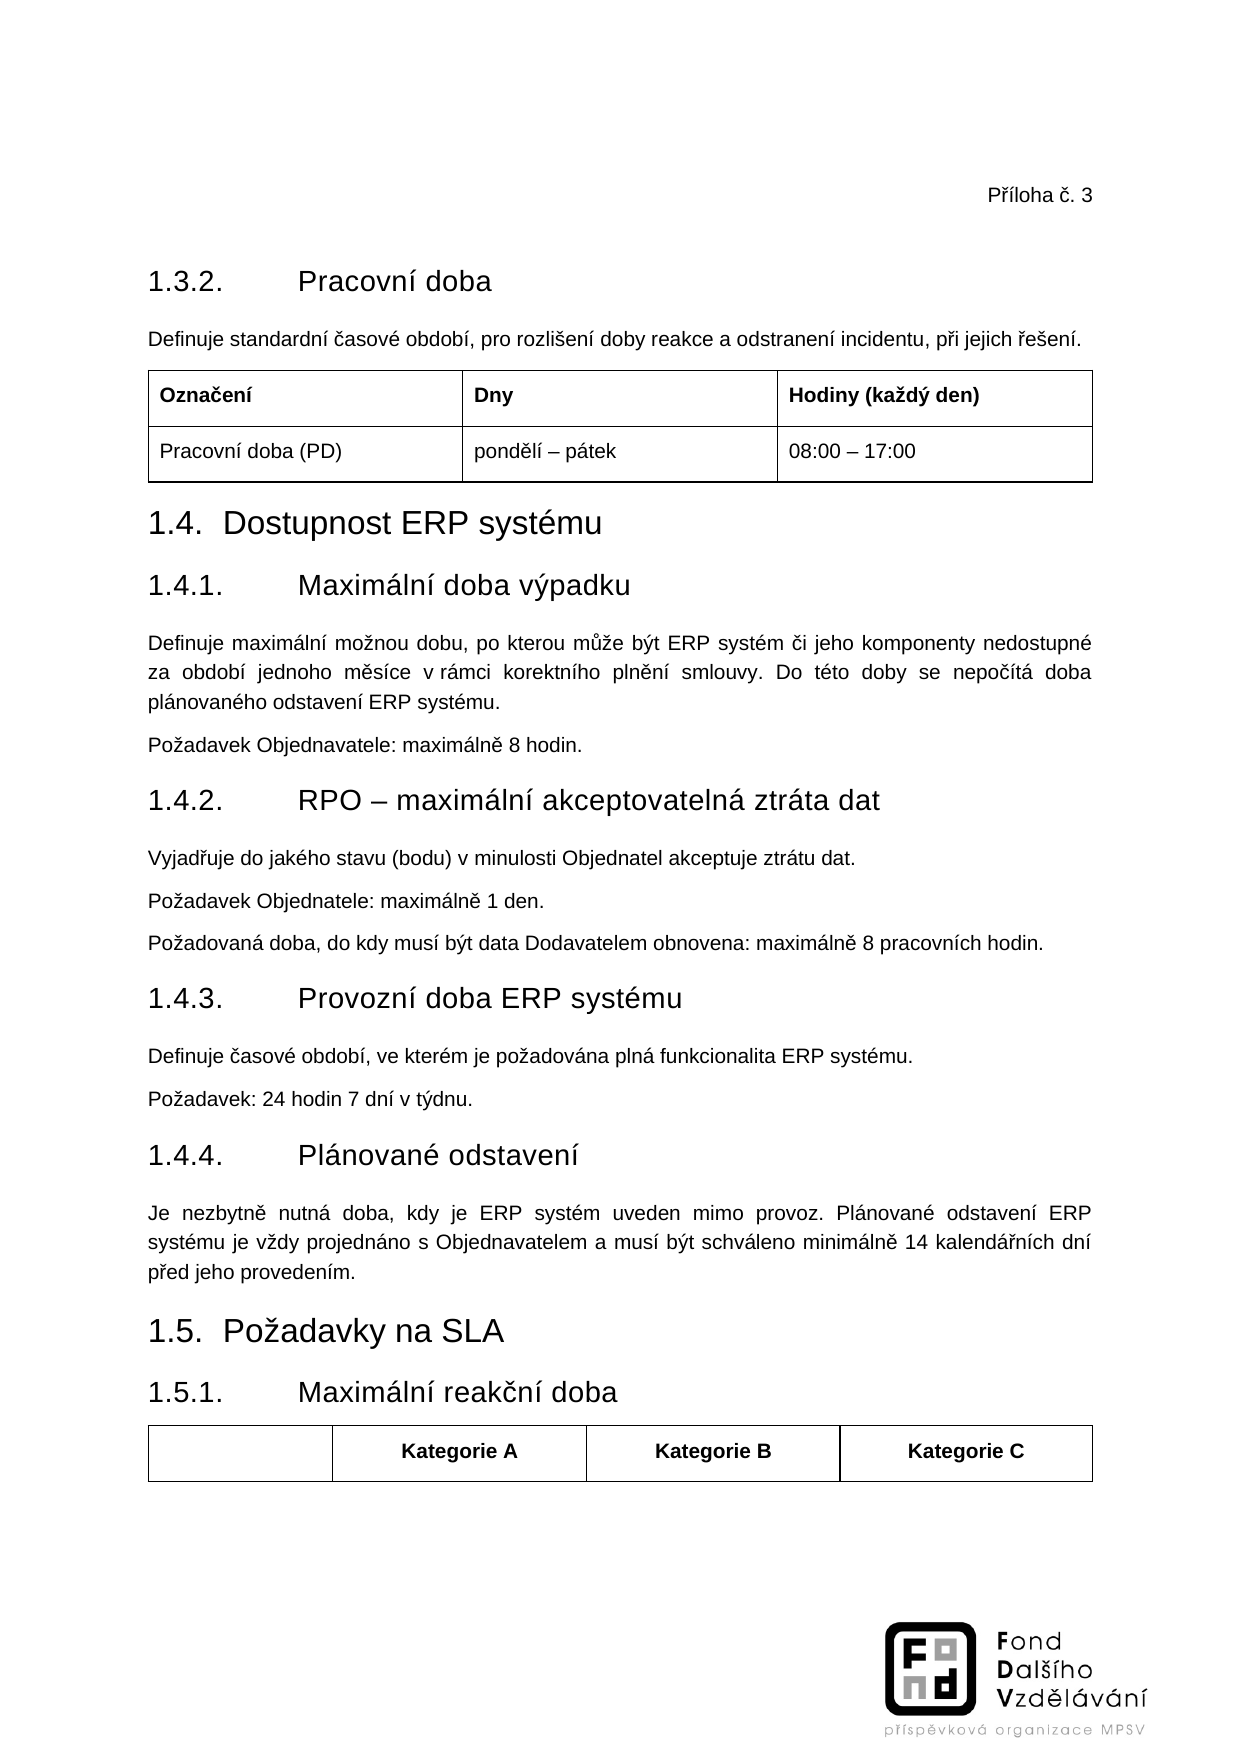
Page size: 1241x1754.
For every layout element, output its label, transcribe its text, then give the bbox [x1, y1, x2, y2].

table_cell pondělí – pátek [463, 427, 777, 481]
subtitle Plánované odstavení [148, 1137, 1093, 1171]
subtitle Pracovní doba [148, 264, 1093, 298]
text Vyjadřuje do jakého stavu (bodu) v minulosti Objednatel akceptuje ztrátu dat. [148, 846, 1093, 870]
table_header Kategorie A [333, 1426, 586, 1481]
subtitle Maximální doba výpadku [148, 567, 1093, 601]
subtitle RPO – maximální akceptovatelná ztráta dat [148, 783, 1093, 817]
table_header Označení [149, 371, 462, 426]
text Požadavek: 24 hodin 7 dní v týdnu. [148, 1087, 1093, 1111]
subtitle Maximální reakční doba [148, 1375, 1093, 1408]
subtitle Požadavky na SLA [148, 1311, 1093, 1349]
text Definuje časové období, ve kterém je požadována plná funkcionalita ERP systému. [148, 1044, 1093, 1068]
table_header Hodiny (každý den) [778, 371, 1092, 426]
subtitle Provozní doba ERP systému [148, 982, 1093, 1015]
text Definuje standardní časové období, pro rozlišení doby reakce a odstranení incidentu, při jejich řešení. [148, 327, 1093, 351]
text Požadavek Objednavatele: maximálně 8 hodin. [148, 732, 1093, 756]
table_cell Pracovní doba (PD) [149, 427, 462, 481]
table_header [149, 1426, 332, 1481]
text Je nezbytně nutná doba, kdy je ERP systém uveden mimo provoz. Plánované odstavení ERP systému je vždy projednáno s Objednavatelem a musí být schváleno minimálně 14 kalendářních dní před jeho provedením. [148, 1200, 1093, 1284]
table_header Kategorie C [841, 1426, 1092, 1481]
picture [873, 1612, 1157, 1754]
table_cell 08:00 – 17:00 [778, 427, 1092, 481]
table_header Kategorie B [587, 1426, 839, 1481]
table_header Dny [463, 371, 777, 426]
text Požadavek Objednatele: maximálně 1 den. [148, 888, 1093, 912]
text Požadovaná doba, do kdy musí být data Dodavatelem obnovena: maximálně 8 pracovních hodin. [148, 931, 1093, 955]
text Definuje maximální možnou dobu, po kterou může být ERP systém či jeho komponenty nedostupné za období jednoho měsíce v rámci korektního plnění smlouvy. Do této doby se nepočítá doba plánovaného odstavení ERP systému. [148, 630, 1093, 714]
subtitle Dostupnost ERP systému [148, 503, 1093, 542]
